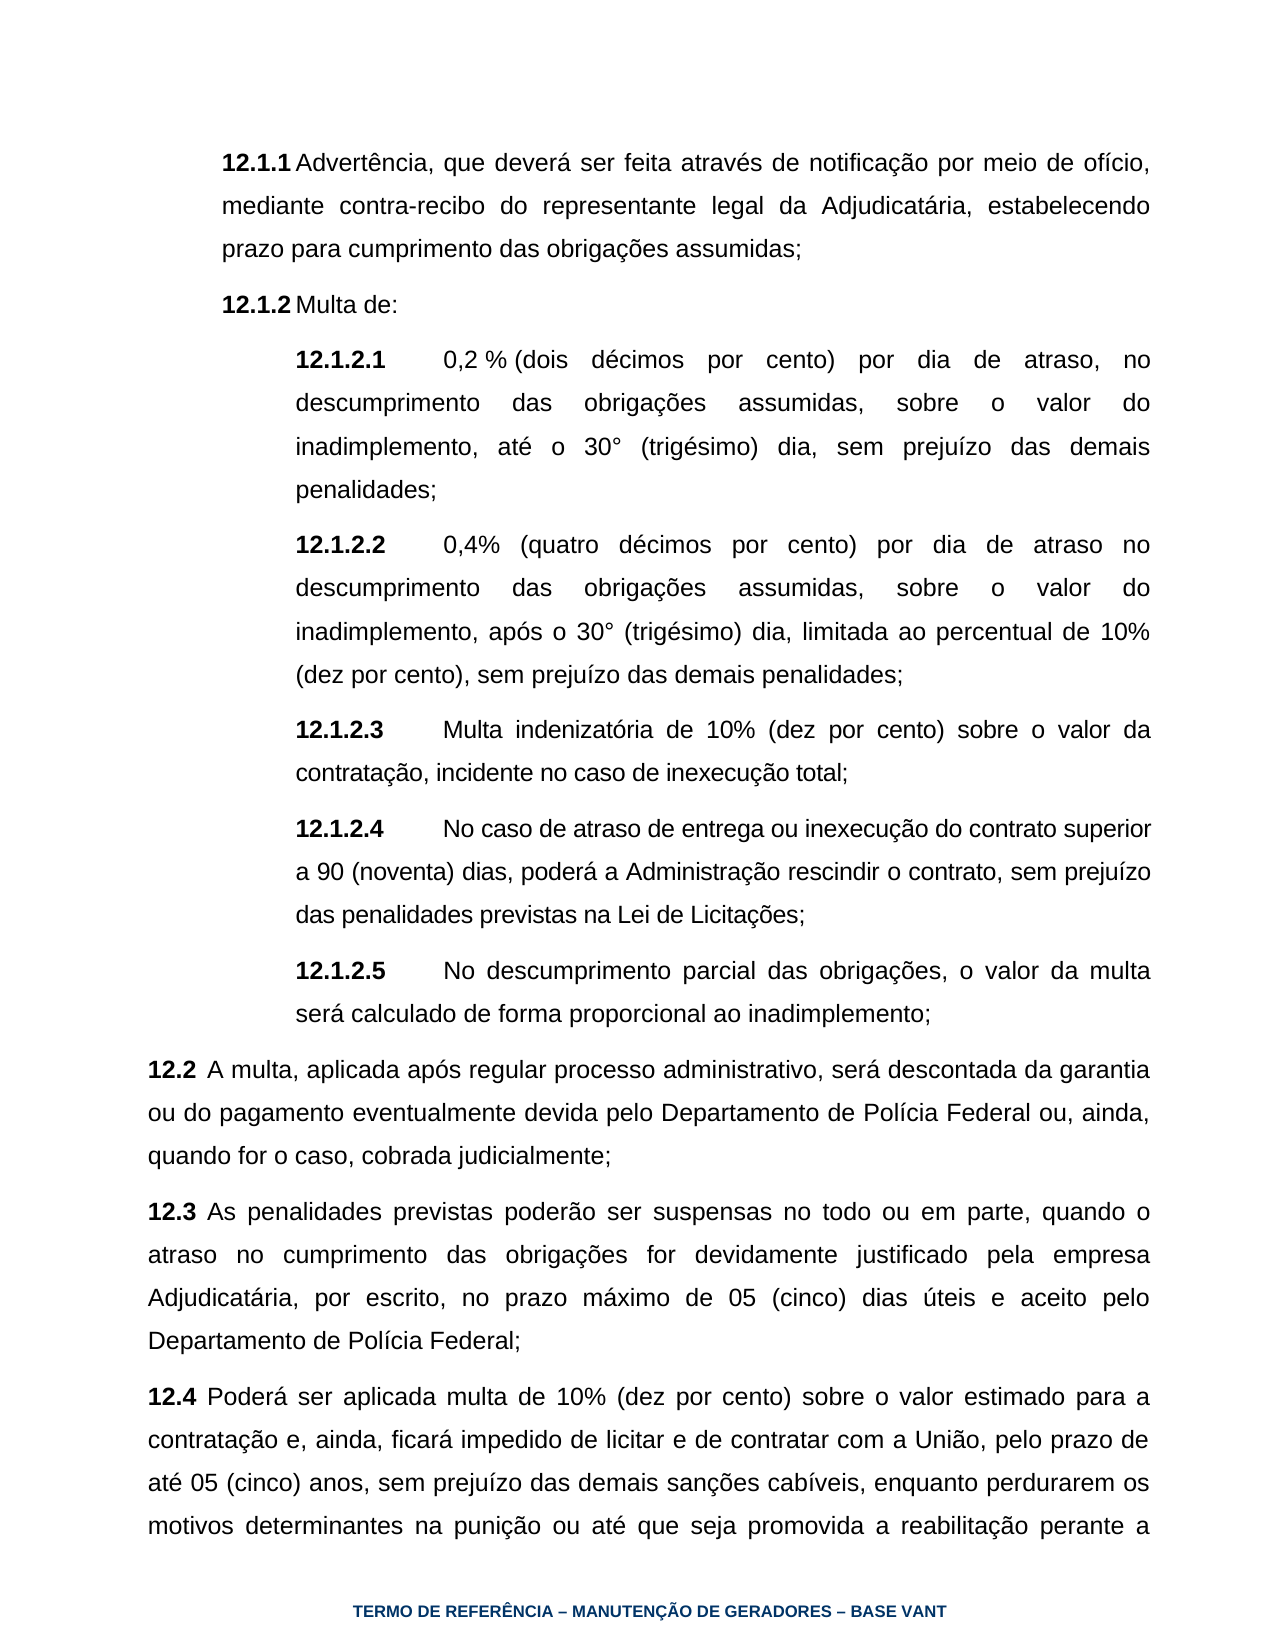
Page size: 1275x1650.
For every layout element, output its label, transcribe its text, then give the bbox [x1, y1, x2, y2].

list 12.1.2.1 0,2 % (dois décimos por cento) por dia de atraso, no descumprimento das obrigações assumidas, sobre o valor do inadimplemento, até o 30° (trigésimo) dia, sem prejuízo das demais penalidades; [295, 345, 1152, 503]
text 12.1.1 Advertência, que deverá ser feita através de notificação por meio de ofício, mediante contra-recibo do representante legal da Adjudicatária, estabelecendo prazo para cumprimento das obrigações assumidas; [222, 148, 1152, 263]
text 12.1.2 Multa de: [222, 289, 1152, 318]
text 12.2 A multa, aplicada após regular processo administrativo, será descontada da garantia ou do pagamento eventualmente devida pelo Departamento de Polícia Federal ou, ainda, quando for o caso, cobrada judicialmente; [148, 1054, 1152, 1169]
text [148, 1381, 1152, 1539]
list 12.1.2.2 0,4% (quatro décimos por cento) por dia de atraso no descumprimento das obrigações assumidas, sobre o valor do inadimplemento, após o 30° (trigésimo) dia, limitada ao percentual de 10% (dez por cento), sem prejuízo das demais penalidades; [295, 530, 1152, 688]
text 12.1.2.5 No descumprimento parcial das obrigações, o valor da multa será calculado de forma proporcional ao inadimplemento; [295, 956, 1152, 1028]
text 12.3 As penalidades previstas poderão ser suspensas no todo ou em parte, quando o atraso no cumprimento das obrigações for devidamente justificado pela empresa Adjudicatária, por escrito, no prazo máximo de 05 (cinco) dias úteis e aceito pelo Departamento de Polícia Federal; [148, 1196, 1152, 1354]
text 12.1.2.4 No caso de atraso de entrega ou inexecução do contrato superior a 90 (noventa) dias, poderá a Administração rescindir o contrato, sem prejuízo das penalidades previstas na Lei de Licitações; [295, 814, 1152, 929]
text 12.1.2.3 Multa indenizatória de 10% (dez por cento) sobre o valor da contratação, incidente no caso de inexecução total; [295, 715, 1152, 787]
